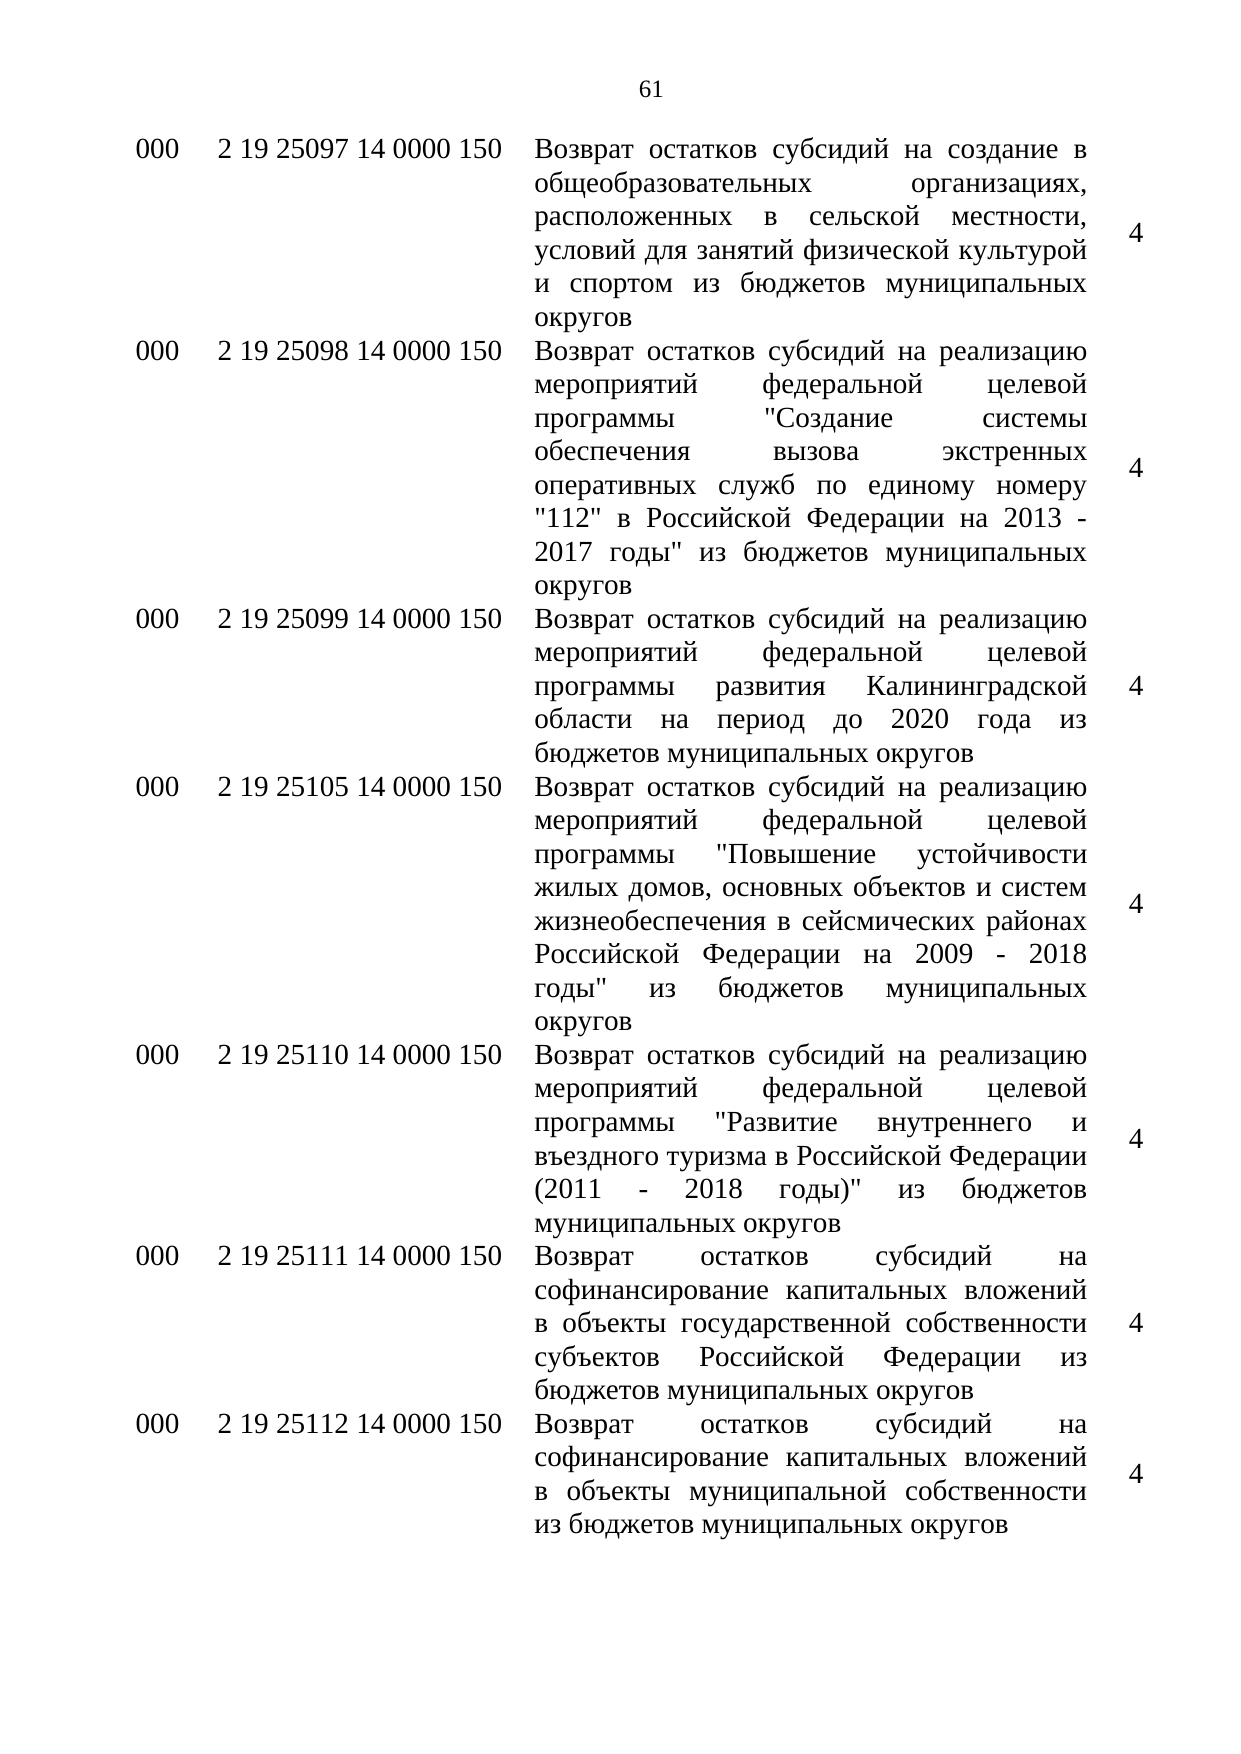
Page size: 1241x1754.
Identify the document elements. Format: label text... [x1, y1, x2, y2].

table_cell 2 19 25105 14 0000 150 [196, 769, 523, 1037]
table_cell 4 [1099, 769, 1173, 1037]
table_cell 000 [118, 1406, 196, 1540]
table_cell 2 19 25097 14 0000 150 [196, 131, 523, 333]
table_cell Возврат остатков субсидий на реализацию мероприятий федеральной целевой программы "Развитие внутреннего и въездного туризма в Российской Федерации (2011 - 2018 годы)" из бюджетов муниципальных округов [523, 1037, 1099, 1238]
table_cell 000 [118, 333, 196, 601]
table_cell 4 [1099, 131, 1173, 333]
table_cell 4 [1099, 1238, 1173, 1406]
table_cell 000 [118, 131, 196, 333]
table_cell Возврат остатков субсидий на реализацию мероприятий федеральной целевой программы развития Калининградской области на период до 2020 года из бюджетов муниципальных округов [523, 601, 1099, 769]
table_cell 000 [118, 1238, 196, 1406]
table_cell 4 [1099, 1406, 1173, 1540]
table_cell 2 19 25112 14 0000 150 [196, 1406, 523, 1540]
table_cell Возврат остатков субсидий на создание в общеобразовательных организациях, расположенных в сельской местности, условий для занятий физической культурой и спортом из бюджетов муниципальных округов [523, 131, 1099, 333]
table_cell 000 [118, 601, 196, 769]
table_cell 2 19 25099 14 0000 150 [196, 601, 523, 769]
table_cell 4 [1099, 601, 1173, 769]
table_cell Возврат остатков субсидий на реализацию мероприятий федеральной целевой программы "Повышение устойчивости жилых домов, основных объектов и систем жизнеобеспечения в сейсмических районах Российской Федерации на 2009 - 2018 годы" из бюджетов муниципальных округов [523, 769, 1099, 1037]
table_cell 4 [1099, 1037, 1173, 1238]
table_cell Возврат остатков субсидий на реализацию мероприятий федеральной целевой программы "Создание системы обеспечения вызова экстренных оперативных служб по единому номеру "112" в Российской Федерации на 2013 - 2017 годы" из бюджетов муниципальных округов [523, 333, 1099, 601]
table_cell 4 [1099, 333, 1173, 601]
table_cell 000 [118, 1037, 196, 1238]
table_cell 2 19 25110 14 0000 150 [196, 1037, 523, 1238]
table_cell Возврат остатков субсидий на софинансирование капитальных вложений в объекты государственной собственности субъектов Российской Федерации из бюджетов муниципальных округов [523, 1238, 1099, 1406]
table_cell 2 19 25111 14 0000 150 [196, 1238, 523, 1406]
table_cell 000 [118, 769, 196, 1037]
table_cell Возврат остатков субсидий на софинансирование капитальных вложений в объекты муниципальной собственности из бюджетов муниципальных округов [523, 1406, 1099, 1540]
table_cell 2 19 25098 14 0000 150 [196, 333, 523, 601]
